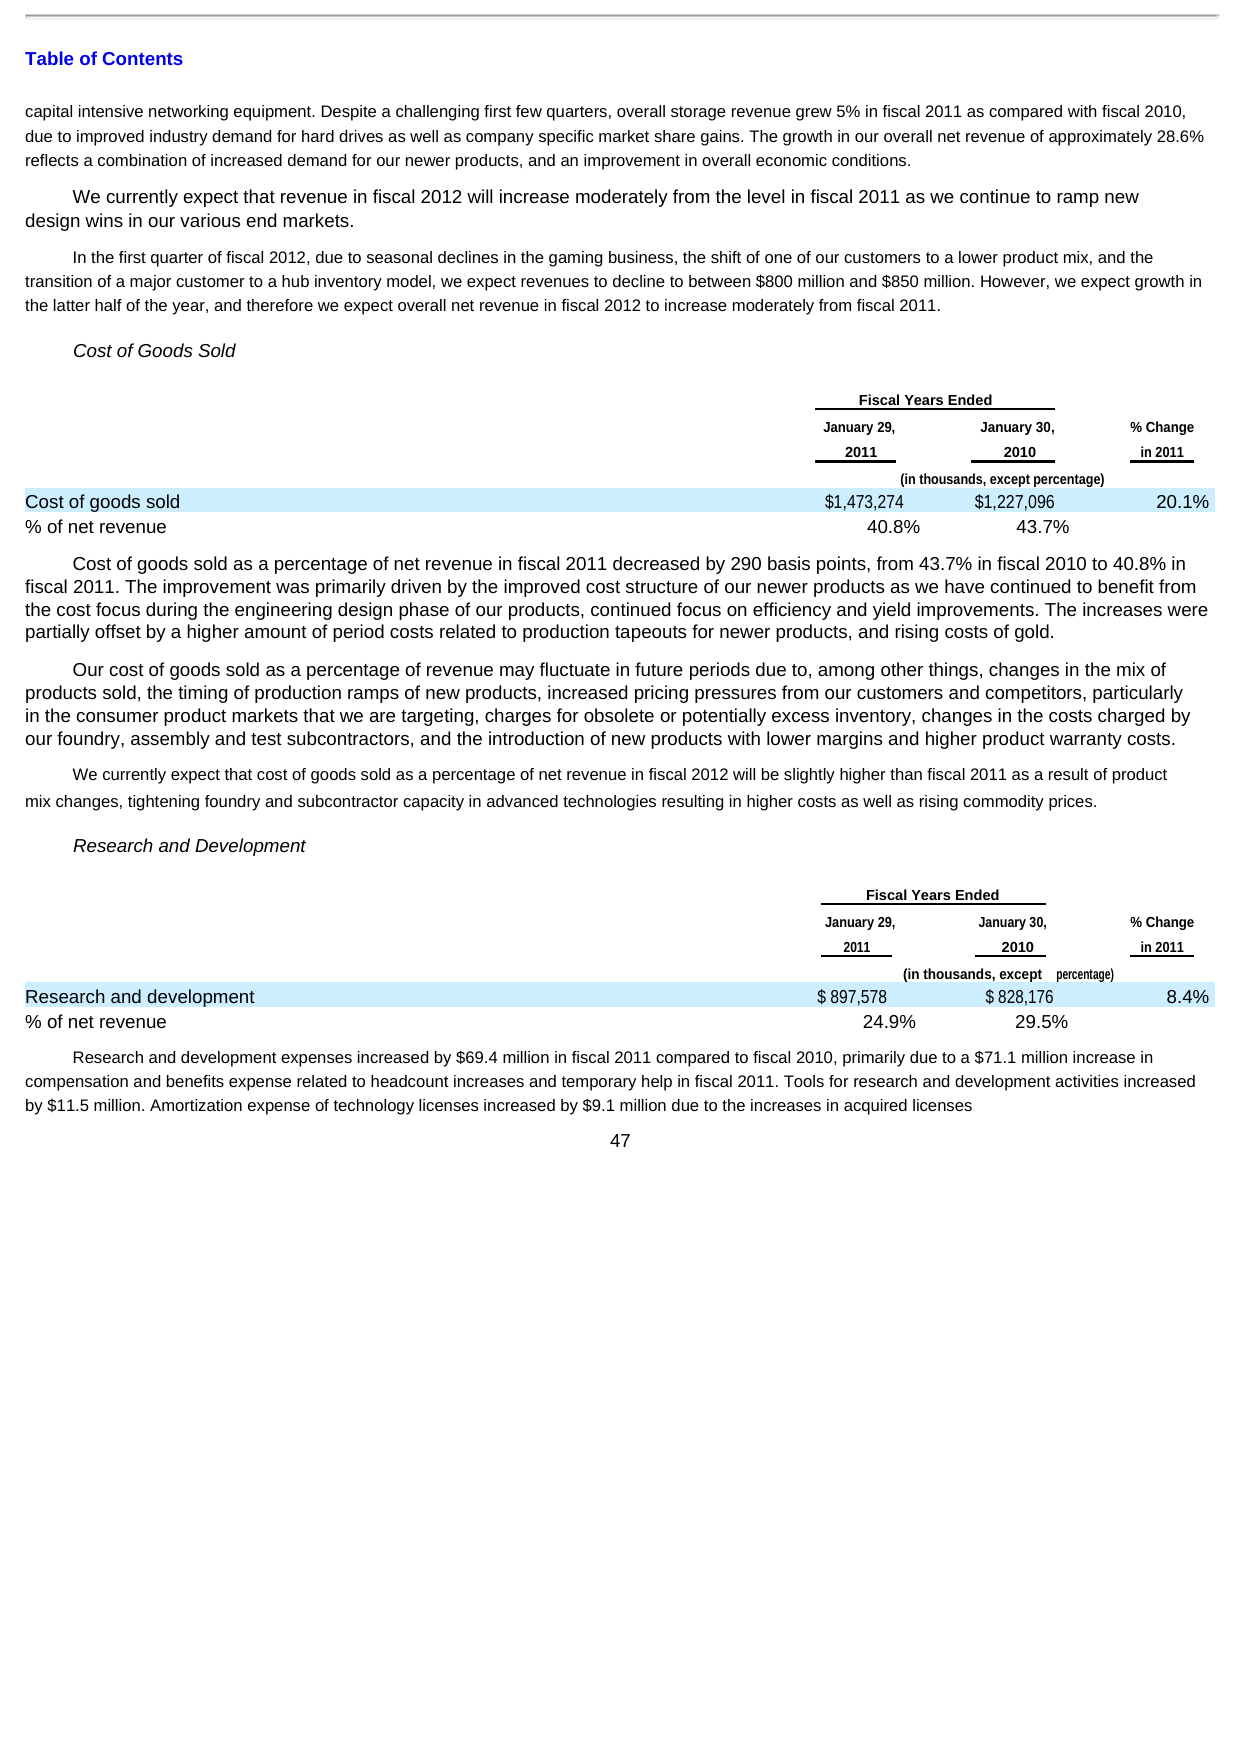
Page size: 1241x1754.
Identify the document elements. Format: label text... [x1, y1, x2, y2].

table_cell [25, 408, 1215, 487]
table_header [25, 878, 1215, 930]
text Cost of goods sold as a percentage of net revenue in fiscal 2011 decreased by 290 basis points, from 43.7% in fiscal 2010 to 40.8% in fiscal 2011. The improvement was primarily driven by the improved cost structure of our newer products as we have continued to benefit from the cost focus during the engineering design phase of our products, continued focus on efficiency and yield improvements. The increases were partially offset by a higher amount of period costs related to production tapeouts for newer products, and rising costs of gold. [25, 553, 1213, 643]
text capital intensive networking equipment. Despite a challenging first few quarters, overall storage revenue grew 5% in fiscal 2011 as compared with fiscal 2010, due to improved industry demand for hard drives as well as company specific market share gains. The growth in our overall net revenue of approximately 28.6% reflects a combination of increased demand for our newer products, and an improvement in overall economic conditions. [25, 102, 1205, 170]
text Research and development expenses increased by $69.4 million in fiscal 2011 compared to fiscal 2010, primarily due to a $71.1 million increase in compensation and benefits expense related to headcount increases and temporary help in fiscal 2011. Tools for research and development activities increased by $11.5 million. Amortization expense of technology licenses increased by $9.1 million due to the increases in acquired licenses [25, 1048, 1199, 1115]
picture [23, 14, 1220, 21]
text In the first quarter of fiscal 2012, due to seasonal declines in the gaming business, the shift of one of our customers to a lower product mix, and the transition of a major customer to a hub inventory model, we expect revenues to decline to between $800 million and $850 million. However, we expect growth in the latter half of the year, and therefore we expect overall net revenue in fiscal 2012 to increase moderately from fiscal 2011. [25, 248, 1209, 315]
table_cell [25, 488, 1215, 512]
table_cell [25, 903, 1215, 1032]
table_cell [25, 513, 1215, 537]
text Table of Contents [25, 48, 1215, 69]
text Research and Development [73, 835, 1215, 857]
text We currently expect that revenue in fiscal 2012 will increase moderately from the level in fiscal 2011 as we continue to ramp new design wins in our various end markets. [25, 186, 1163, 232]
text Our cost of goods sold as a percentage of revenue may fluctuate in future periods due to, among other things, changes in the mix of products sold, the timing of production ramps of new products, increased pricing pressures from our customers and competitors, particularly in the consumer product markets that we are targeting, charges for obsolete or potentially excess inventory, changes in the costs charged by our foundry, assembly and test subcontractors, and the introduction of new products with lower margins and higher product warranty costs. [25, 659, 1197, 749]
text We currently expect that cost of goods sold as a percentage of net revenue in fiscal 2012 will be slightly higher than fiscal 2011 as a result of product mix changes, tightening foundry and subcontractor capacity in advanced technologies resulting in higher costs as well as rising commodity prices. [25, 765, 1197, 811]
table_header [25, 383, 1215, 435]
text 47 [25, 1130, 1215, 1152]
text Cost of Goods Sold [73, 340, 1215, 362]
